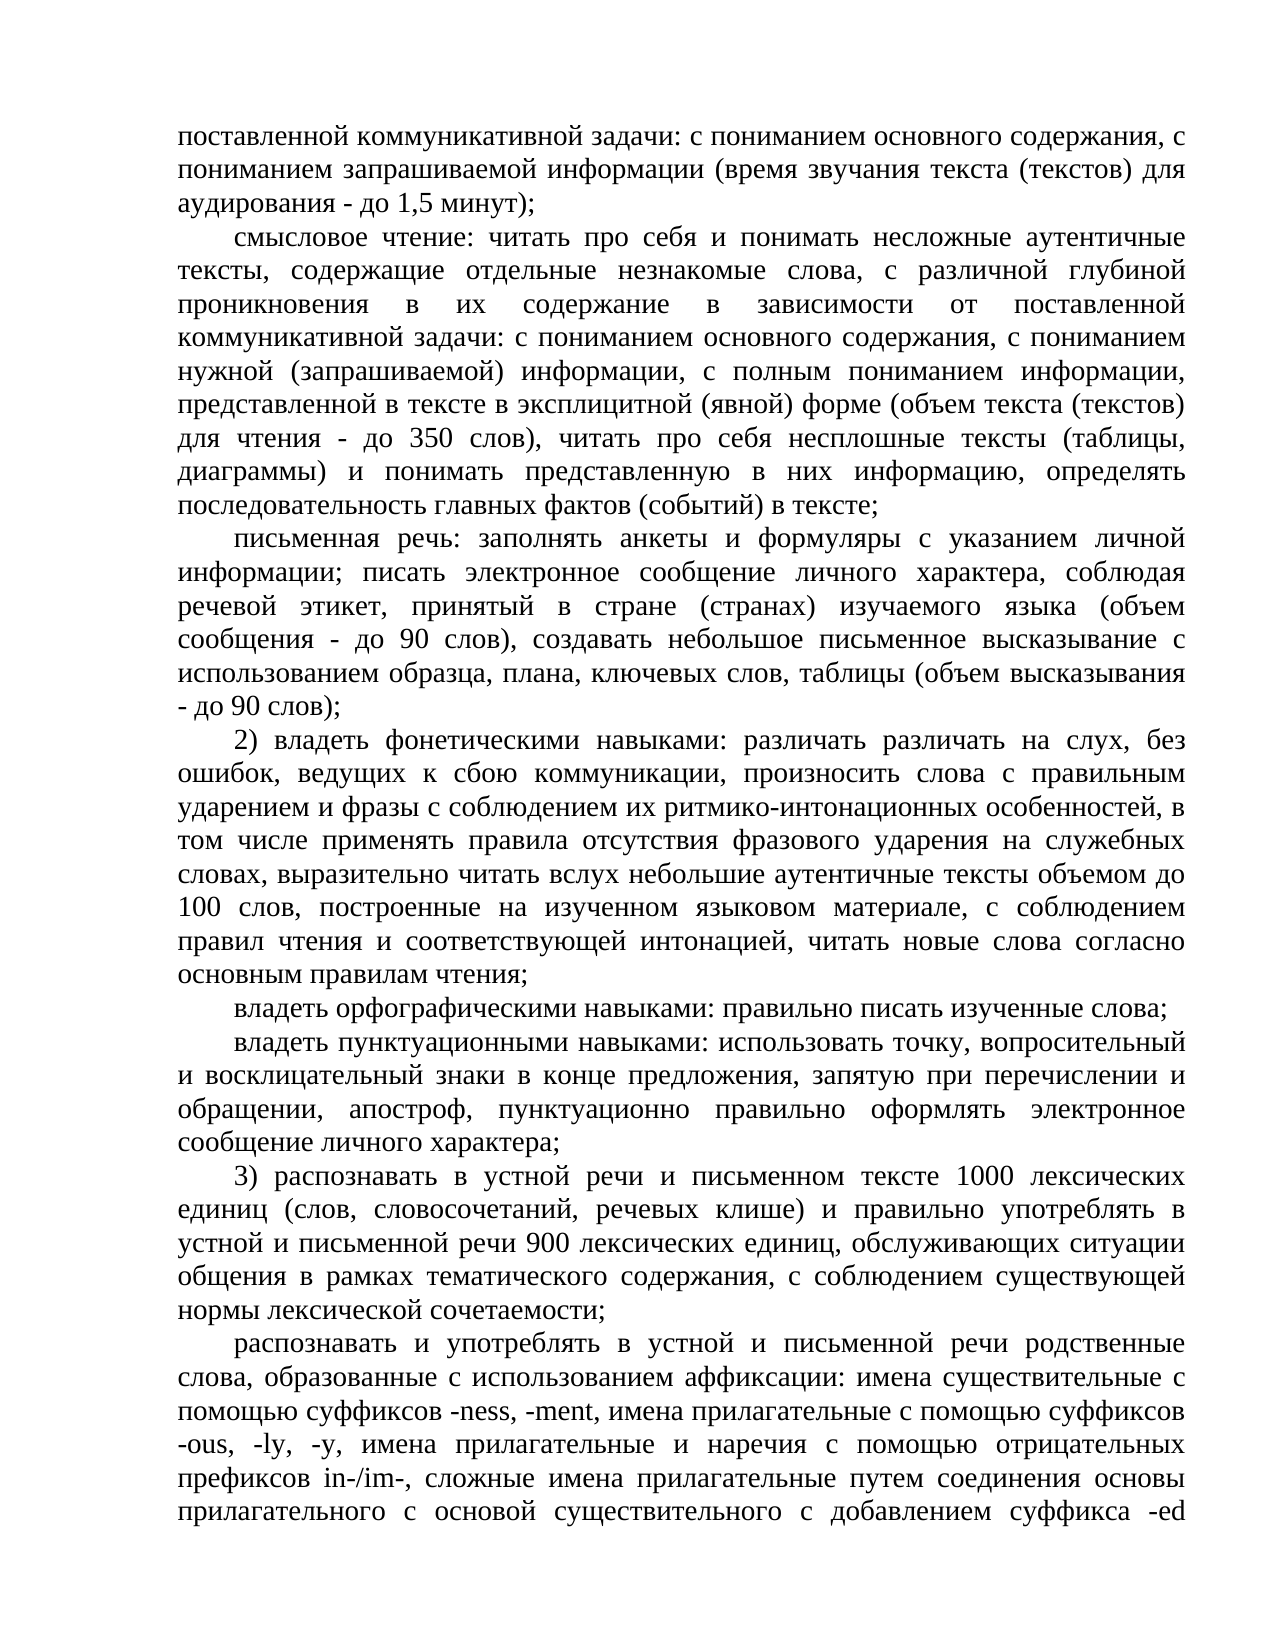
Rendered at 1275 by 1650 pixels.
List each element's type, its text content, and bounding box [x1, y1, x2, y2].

text владеть орфографическими навыками: правильно писать изученные слова; [177, 990, 1186, 1024]
text письменная речь: заполнять анкеты и формуляры с указанием личной информации; писать электронное сообщение личного характера, соблюдая речевой этикет, принятый в стране (странах) изучаемого языка (объем сообщения - до 90 слов), создавать небольшое письменное высказывание с использованием образца, плана, ключевых слов, таблицы (объем высказывания - до 90 слов); [177, 521, 1186, 722]
text смысловое чтение: читать про себя и понимать несложные аутентичные тексты, содержащие отдельные незнакомые слова, с различной глубиной проникновения в их содержание в зависимости от поставленной коммуникативной задачи: с пониманием основного содержания, с пониманием нужной (запрашиваемой) информации, с полным пониманием информации, представленной в тексте в эксплицитной (явной) форме (объем текста (текстов) для чтения - до 350 слов), читать про себя несплошные тексты (таблицы, диаграммы) и понимать представленную в них информацию, определять последовательность главных фактов (событий) в тексте; [177, 219, 1186, 521]
text 2) владеть фонетическими навыками: различать различать на слух, без ошибок, ведущих к сбою коммуникации, произносить слова с правильным ударением и фразы с соблюдением их ритмико-интонационных особенностей, в том числе применять правила отсутствия фразового ударения на служебных словах, выразительно читать вслух небольшие аутентичные тексты объемом до 100 слов, построенные на изученном языковом материале, с соблюдением правил чтения и соответствующей интонацией, читать новые слова согласно основным правилам чтения; [177, 722, 1186, 990]
text владеть пунктуационными навыками: использовать точку, вопросительный и восклицательный знаки в конце предложения, запятую при перечислении и обращении, апостроф, пунктуационно правильно оформлять электронное сообщение личного характера; [177, 1024, 1186, 1158]
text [177, 118, 1186, 219]
text 3) распознавать в устной речи и письменном тексте 1000 лексических единиц (слов, словосочетаний, речевых клише) и правильно употреблять в устной и письменной речи 900 лексических единиц, обслуживающих ситуации общения в рамках тематического содержания, с соблюдением существующей нормы лексической сочетаемости; [177, 1158, 1186, 1326]
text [177, 1326, 1186, 1527]
